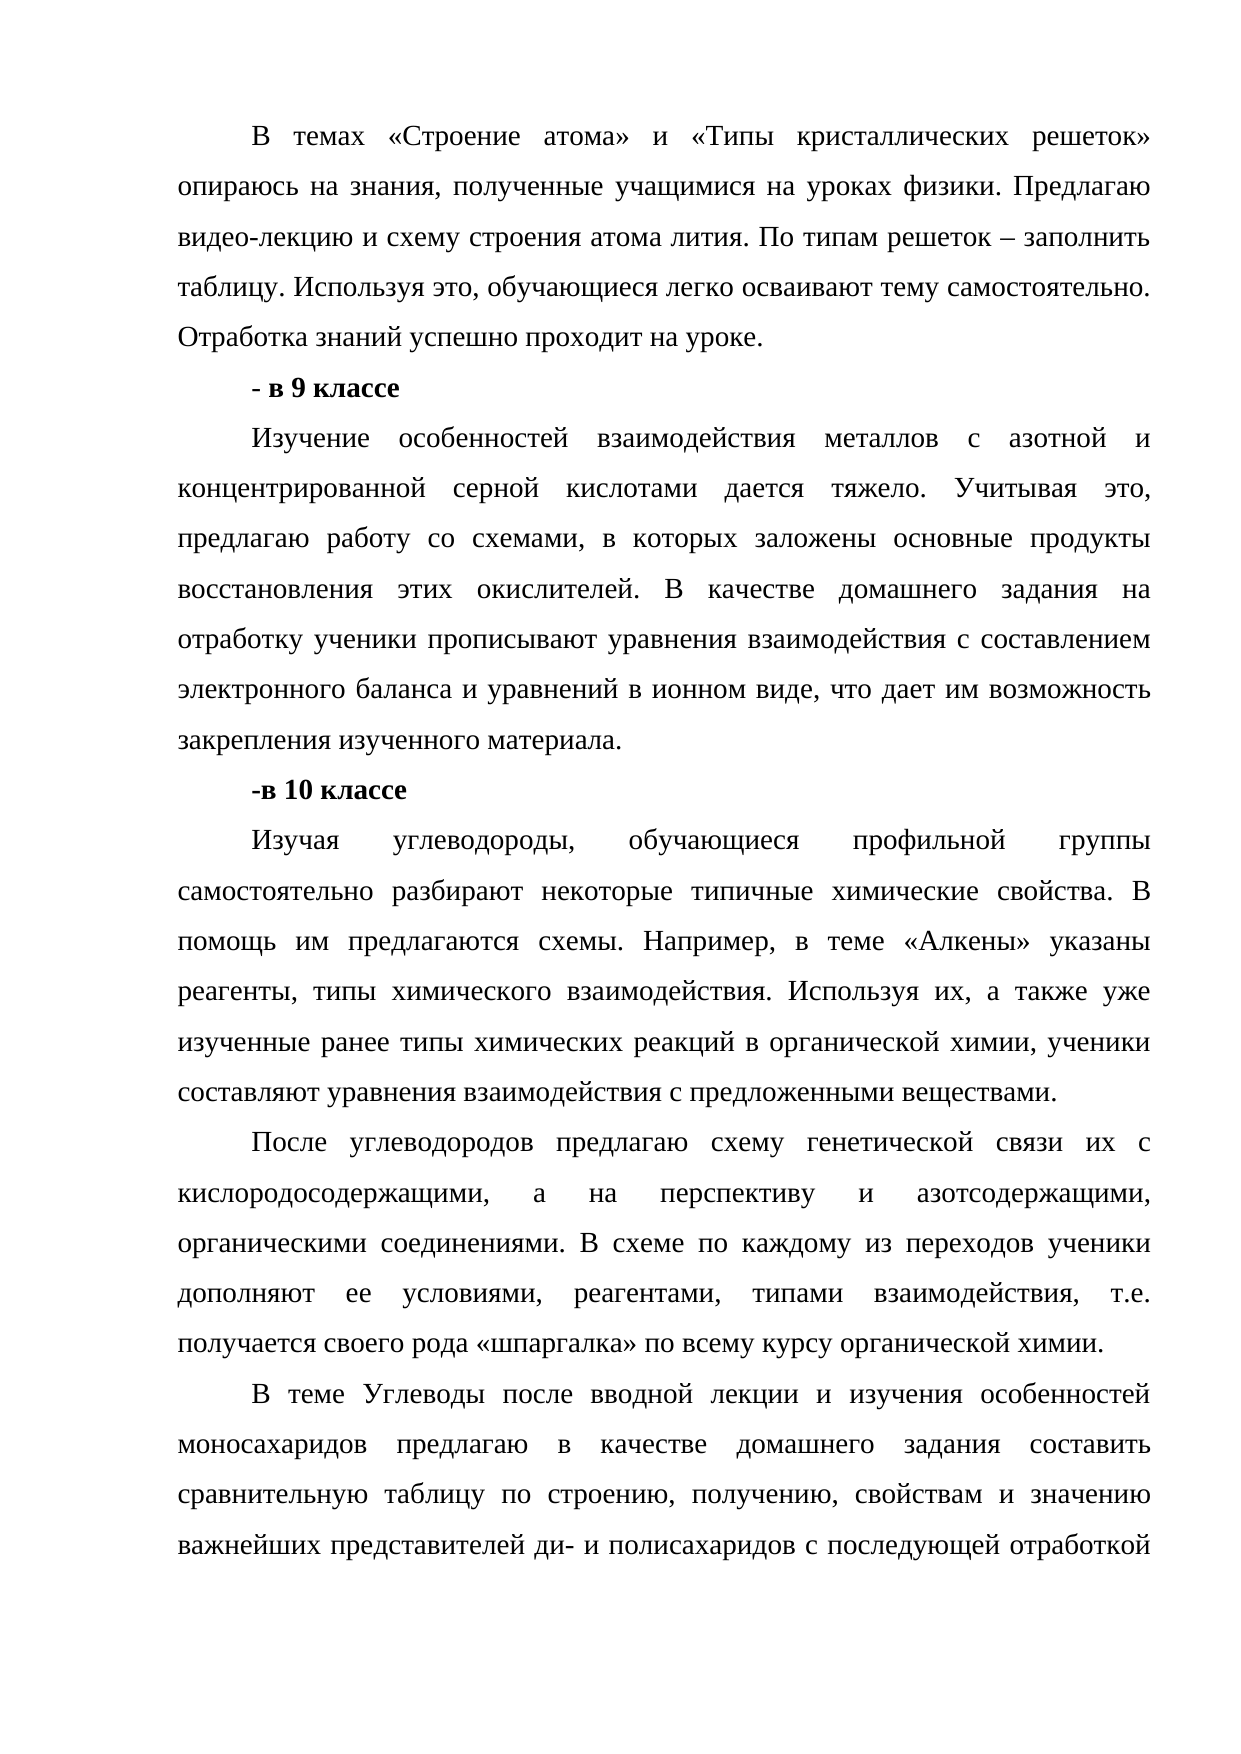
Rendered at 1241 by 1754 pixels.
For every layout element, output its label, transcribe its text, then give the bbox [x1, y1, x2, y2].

text После углеводородов предлагаю схему генетической связи их с кислородосодержащими, а на перспективу и азотсодержащими, органическими соединениями. В схеме по каждому из переходов ученики дополняют ее условиями, реагентами, типами взаимодействия, т.е. получается своего рода «шпаргалка» по всему курсу органической химии. [177, 1124, 1152, 1359]
text - в 9 классе [177, 370, 1152, 403]
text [177, 1376, 1152, 1560]
text Изучая углеводороды, обучающиеся профильной группы самостоятельно разбирают некоторые типичные химические свойства. В помощь им предлагаются схемы. Например, в теме «Алкены» указаны реагенты, типы химического взаимодействия. Используя их, а также уже изученные ранее типы химических реакций в органической химии, ученики составляют уравнения взаимодействия с предложенными веществами. [177, 822, 1152, 1108]
text Изучение особенностей взаимодействия металлов с азотной и концентрированной серной кислотами дается тяжело. Учитывая это, предлагаю работу со схемами, в которых заложены основные продукты восстановления этих окислителей. В качестве домашнего задания на отработку ученики прописывают уравнения взаимодействия с составлением электронного баланса и уравнений в ионном виде, что дает им возможность закрепления изученного материала. [177, 420, 1152, 755]
text В темах «Строение атома» и «Типы кристаллических решеток» опираюсь на знания, полученные учащимися на уроках физики. Предлагаю видео-лекцию и схему строения атома лития. По типам решеток – заполнить таблицу. Используя это, обучающиеся легко осваивают тему самостоятельно. Отработка знаний успешно проходит на уроке. [177, 118, 1152, 353]
text -в 10 классе [177, 772, 1152, 806]
